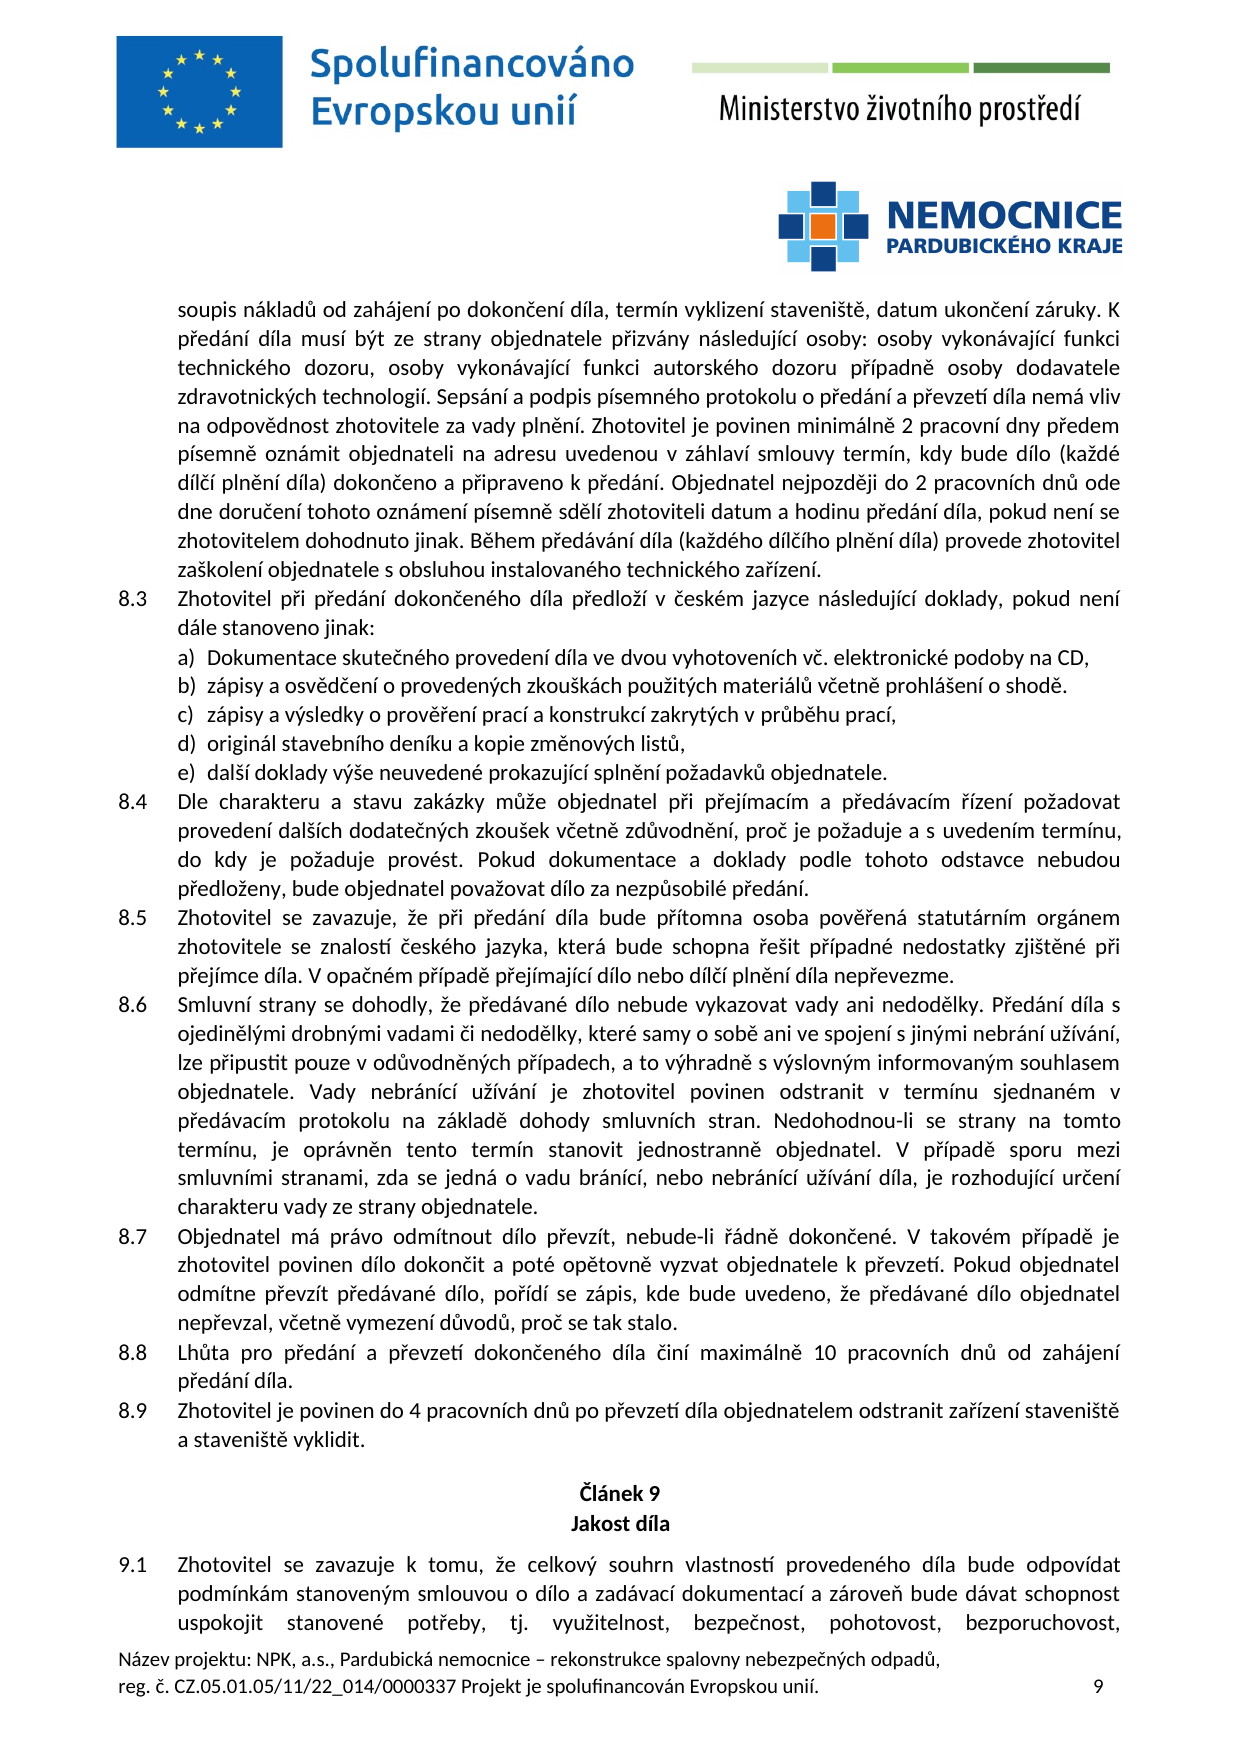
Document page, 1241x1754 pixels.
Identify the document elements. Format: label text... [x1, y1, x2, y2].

text 8.9 Zhotovitel je povinen do 4 pracovních dnů po převzetí díla objednatelem odstranit zařízení staveniště a staveniště vyklidit. [118, 1396, 1122, 1453]
list zápisy a výsledky o prověření prací a konstrukcí zakrytých v průběhu prací, [177, 700, 1122, 728]
list Dokumentace skutečného provedení díla ve dvou vyhotoveních vč. elektronické podoby na CD, [177, 643, 1122, 671]
text Jakost díla [118, 1509, 1123, 1537]
list další doklady výše neuvedené prokazující splnění požadavků objednatele. [177, 758, 1122, 786]
list originál stavebního deníku a kopie změnových listů, [177, 729, 1122, 757]
picture [777, 180, 1123, 273]
picture [113, 32, 1118, 151]
text 8.5 Zhotovitel se zavazuje, že při předání díla bude přítomna osoba pověřená statutárním orgánem zhotovitele se znalostí českého jazyka, která bude schopna řešit případné nedostatky zjištěné při přejímce díla. V opačném případě přejímající dílo nebo dílčí plnění díla nepřevezme. [118, 903, 1122, 989]
text 8.7 Objednatel má právo odmítnout dílo převzít, nebude-li řádně dokončené. V takovém případě je zhotovitel povinen dílo dokončit a poté opětovně vyzvat objednatele k převzetí. Pokud objednatel odmítne převzít předávané dílo, pořídí se zápis, kde bude uvedeno, že předávané dílo objednatel nepřevzal, včetně vymezení důvodů, proč se tak stalo. [118, 1222, 1122, 1336]
text 8.6 Smluvní strany se dohodly, že předávané dílo nebude vykazovat vady ani nedodělky. Předání díla s ojedinělými drobnými vadami či nedodělky, které samy o sobě ani ve spojení s jinými nebrání užívání, lze připustit pouze v odůvodněných případech, a to výhradně s výslovným informovaným souhlasem objednatele. Vady nebránící užívání je zhotovitel povinen odstranit v termínu sjednaném v předávacím protokolu na základě dohody smluvních stran. Nedohodnou-li se strany na tomto termínu, je oprávněn tento termín stanovit jednostranně objednatel. V případě sporu mezi smluvními stranami, zda se jedná o vadu bránící, nebo nebránící užívání díla, je rozhodující určení charakteru vady ze strany objednatele. [118, 990, 1122, 1220]
list Zhotovitel při předání dokončeného díla předloží v českém jazyce následující doklady, pokud není dále stanoveno jinak: [118, 584, 1122, 641]
text 8.4 Dle charakteru a stavu zakázky může objednatel při přejímacím a předávacím řízení požadovat provedení dalších dodatečných zkoušek včetně zdůvodnění, proč je požaduje a s uvedením termínu, do kdy je požaduje provést. Pokud dokumentace a doklady podle tohoto odstavce nebudou předloženy, bude objednatel považovat dílo za nezpůsobilé předání. [118, 787, 1122, 902]
text Článek 9 [118, 1479, 1121, 1507]
list zápisy a osvědčení o provedených zkouškách použitých materiálů včetně prohlášení o shodě. [177, 671, 1122, 699]
text 8.8 Lhůta pro předání a převzetí dokončeného díla činí maximálně 10 pracovních dnů od zahájení předání díla. [118, 1338, 1122, 1394]
